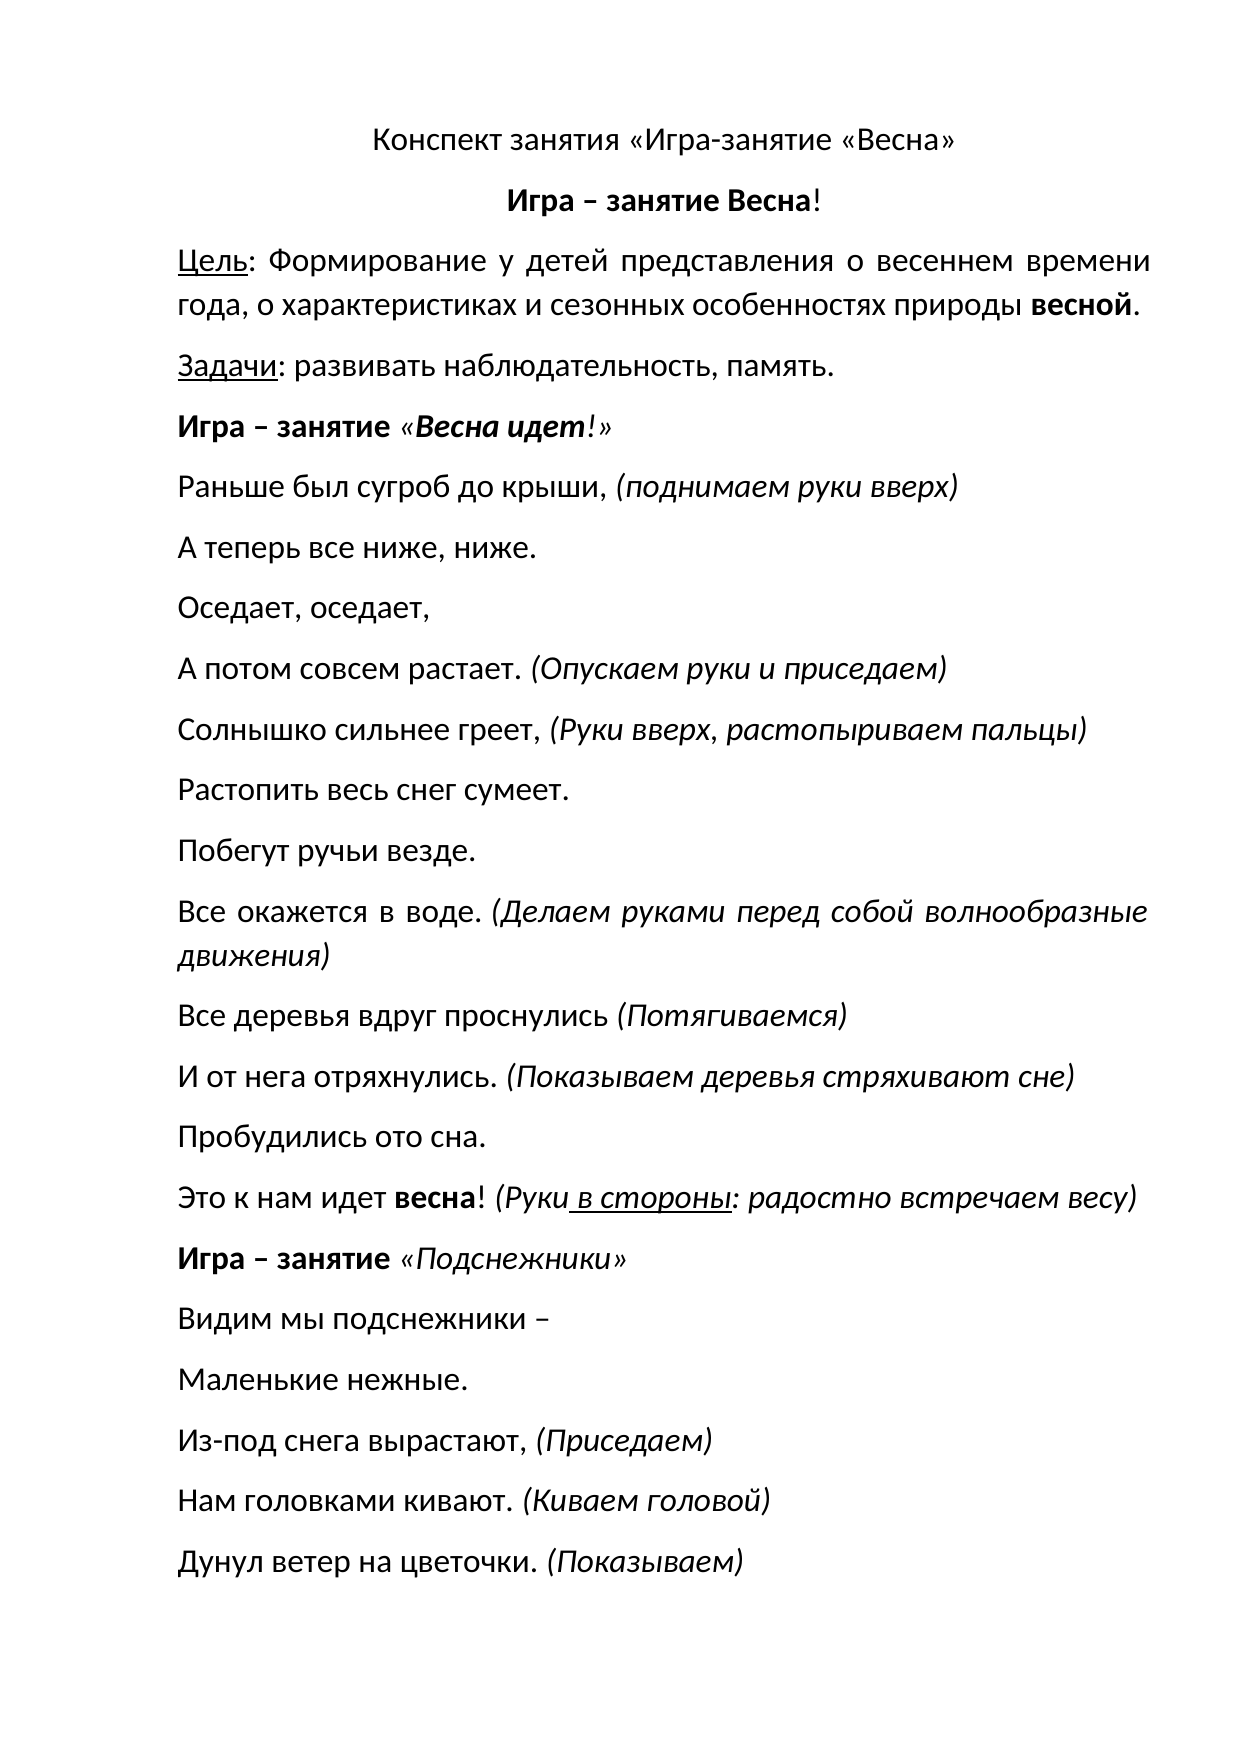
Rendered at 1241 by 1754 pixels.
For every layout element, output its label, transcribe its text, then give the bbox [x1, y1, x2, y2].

text Все окажется в воде. (Делаем руками перед собой волнообразные движения) [177, 889, 1152, 974]
text Все деревья вдруг проснулись (Потягиваемся) [177, 994, 1152, 1035]
text Раньше был сугроб до крыши, (поднимаем руки вверх) [177, 465, 1152, 506]
text Растопить весь снег сумеет. [177, 768, 1152, 809]
text Игра – занятие «Весна идет!» [177, 404, 1152, 445]
text А теперь все ниже, ниже. [177, 526, 1152, 567]
text Маленькие нежные. [177, 1358, 1152, 1399]
text Видим мы подснежники – [177, 1297, 1152, 1338]
text А потом совсем растает. (Опускаем руки и приседаем) [177, 647, 1152, 688]
text Оседает, оседает, [177, 586, 1152, 627]
text Игра – занятие «Подснежники» [177, 1237, 1152, 1277]
text Конспект занятия «Игра-занятие «Весна» [177, 118, 1152, 159]
text Цель: Формирование у детей представления о весеннем времени года, о характеристиках и сезонных особенностях природы весной. [177, 239, 1152, 324]
text Это к нам идет весна! (Руки в стороны: радостно встречаем весу) [177, 1176, 1152, 1217]
text Солнышко сильнее греет, (Руки вверх, растопыриваем пальцы) [177, 708, 1152, 748]
text Игра – занятие Весна! [177, 179, 1152, 219]
text Пробудились ото сна. [177, 1115, 1152, 1156]
text Побегут ручьи везде. [177, 829, 1152, 870]
text Нам головками кивают. (Киваем головой) [177, 1479, 1152, 1520]
text И от нега отряхнулись. (Показываем деревья стряхивают сне) [177, 1055, 1152, 1096]
text Задачи: развивать наблюдательность, память. [177, 344, 1152, 385]
text Дунул ветер на цветочки. (Показываем) [177, 1540, 1152, 1581]
text Из-под снега вырастают, (Приседаем) [177, 1418, 1152, 1459]
